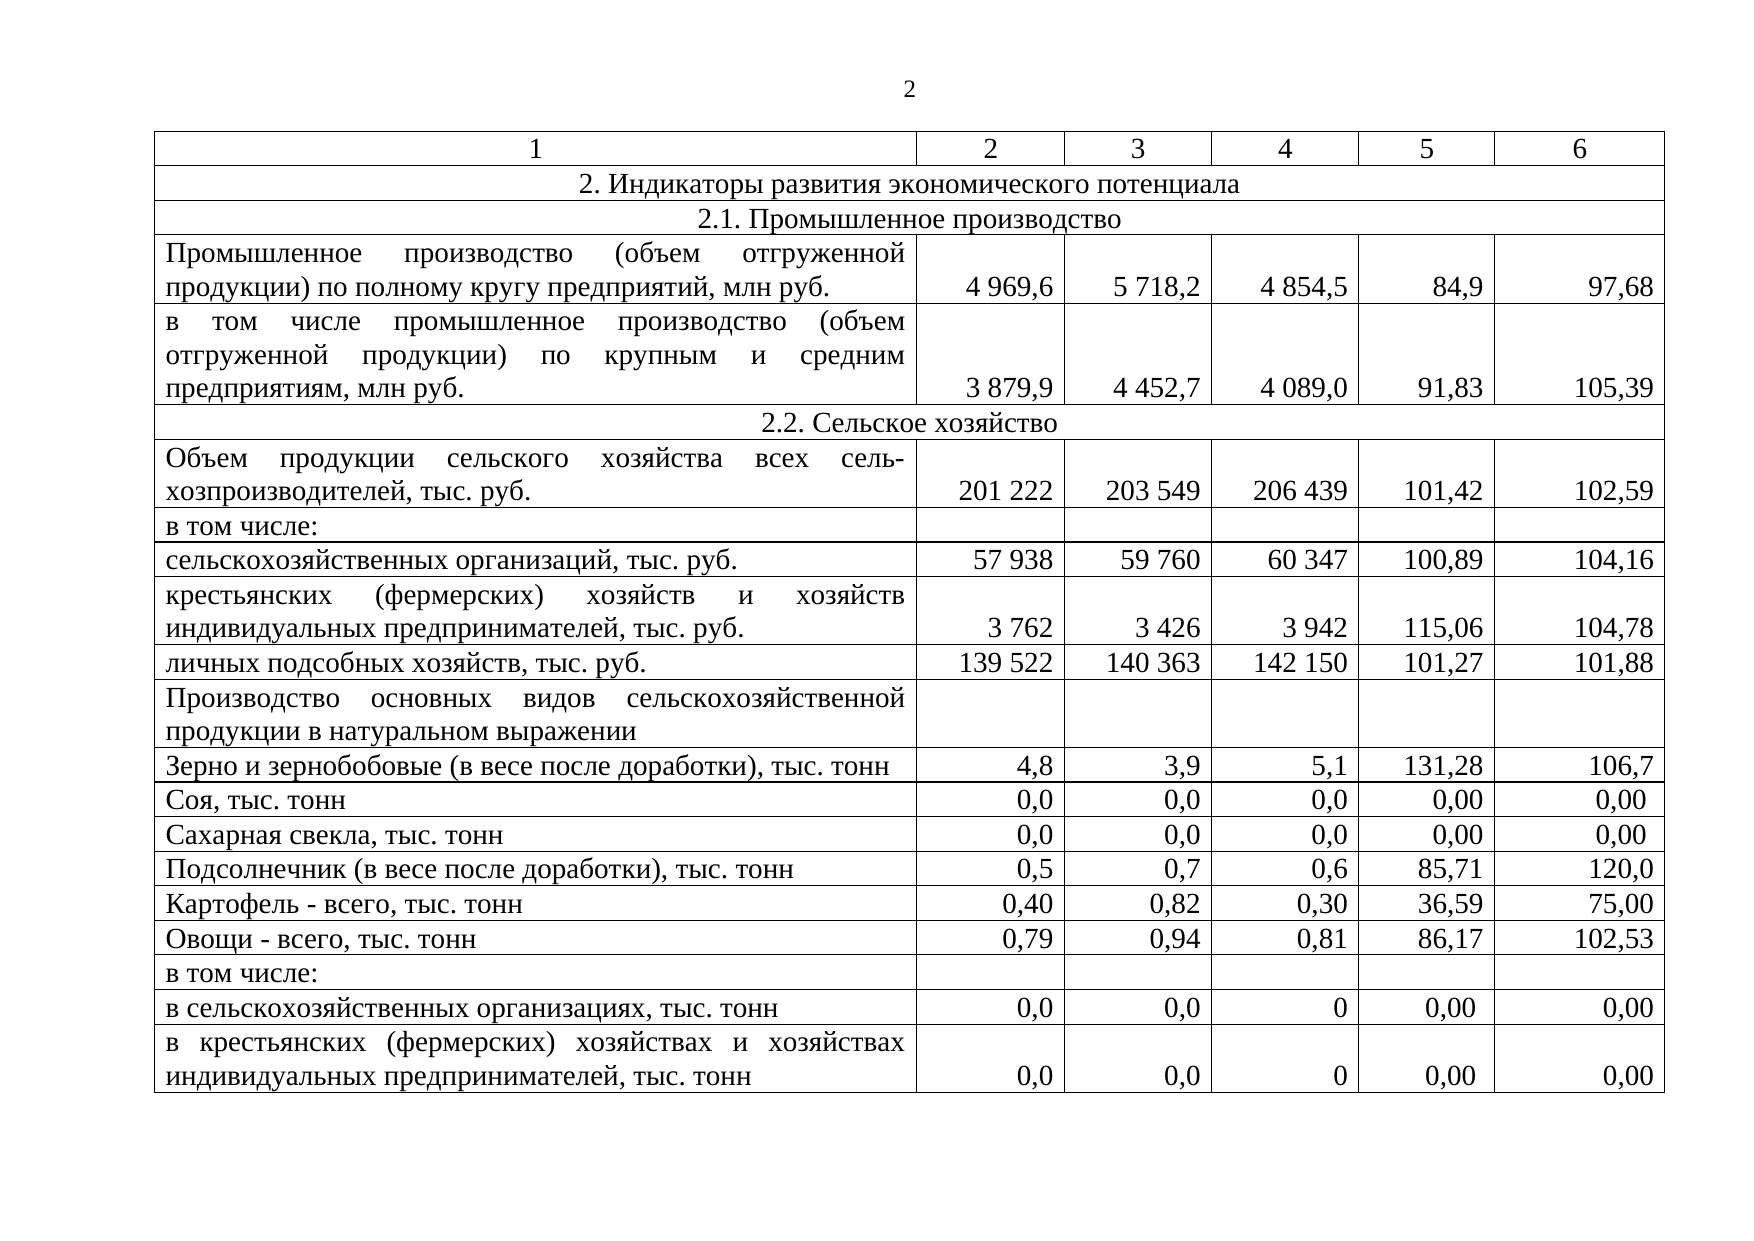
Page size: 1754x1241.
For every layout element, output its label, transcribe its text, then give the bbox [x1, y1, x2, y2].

table_cell Сахарная свекла, тыс. тонн [155, 817, 916, 851]
table_cell 3 879,9 [917, 304, 1064, 404]
table_cell 201 222 [917, 440, 1064, 507]
table_cell [1212, 680, 1358, 747]
table_cell 106,7 [1495, 748, 1664, 781]
table_cell 3 426 [1065, 577, 1211, 644]
table_cell 5 718,2 [1065, 235, 1211, 302]
table_cell 60 347 [1212, 543, 1358, 576]
table_cell в сельскохозяйственных организациях, тыс. тонн [155, 990, 916, 1023]
table_cell 0,7 [1065, 852, 1211, 885]
table_cell 131,28 [1359, 748, 1494, 781]
table_cell 91,83 [1359, 304, 1494, 404]
table_cell [1495, 955, 1664, 989]
table_cell 0,6 [1212, 852, 1358, 885]
table_cell 0,0 [917, 817, 1064, 851]
table_cell 75,00 [1495, 886, 1664, 920]
table_cell 2.2. Сельское хозяйство [155, 405, 1664, 439]
table_cell 3 762 [917, 577, 1064, 644]
table_cell 139 522 [917, 645, 1064, 679]
table_cell 4 089,0 [1212, 304, 1358, 404]
table_cell [917, 680, 1064, 747]
table_cell Промышленное производство (объем отгруженной продукции) по полному кругу предприятий, млн руб. [155, 235, 916, 302]
table_cell 85,71 [1359, 852, 1494, 885]
table_cell 0,0 [1065, 817, 1211, 851]
table_cell [1359, 680, 1494, 747]
table_cell 1 [155, 132, 916, 165]
table_cell 101,88 [1495, 645, 1664, 679]
table_cell сельскохозяйственных организаций, тыс. руб. [155, 543, 916, 576]
table_cell 6 [1495, 132, 1664, 165]
table_cell 3,9 [1065, 748, 1211, 781]
table_cell 100,89 [1359, 543, 1494, 576]
table_cell 97,68 [1495, 235, 1664, 302]
table_cell 0,81 [1212, 921, 1358, 954]
table_cell 120,0 [1495, 852, 1664, 885]
table_cell Производство основных видов сельскохозяйственной продукции в натуральном выражении [155, 680, 916, 747]
table_cell 0,00 [1359, 990, 1494, 1023]
table_cell 206 439 [1212, 440, 1358, 507]
table_cell [917, 508, 1064, 541]
table_cell 101,27 [1359, 645, 1494, 679]
table_cell 0,00 [1495, 783, 1664, 816]
table_cell 0,5 [917, 852, 1064, 885]
table_cell 2.1. Промышленное производство [155, 201, 1664, 234]
table_cell 0,00 [1359, 1025, 1494, 1092]
table_cell 0,0 [917, 783, 1064, 816]
table_cell [1495, 680, 1664, 747]
table_cell в крестьянских (фермерских) хозяйствах и хозяйствах индивидуальных предпринимателей, тыс. тонн [155, 1025, 916, 1092]
table_cell 0 [1212, 1025, 1358, 1092]
table_cell 142 150 [1212, 645, 1358, 679]
table_cell 0,79 [917, 921, 1064, 954]
table_cell 0,40 [917, 886, 1064, 920]
table_cell Картофель - всего, тыс. тонн [155, 886, 916, 920]
table_cell 2. Индикаторы развития экономического потенциала [155, 166, 1664, 200]
table_cell личных подсобных хозяйств, тыс. руб. [155, 645, 916, 679]
table_cell 0,00 [1495, 990, 1664, 1023]
table_cell 102,59 [1495, 440, 1664, 507]
table_cell 101,42 [1359, 440, 1494, 507]
table_cell 4 969,6 [917, 235, 1064, 302]
table_cell 5 [1359, 132, 1494, 165]
table_cell 59 760 [1065, 543, 1211, 576]
table_cell 102,53 [1495, 921, 1664, 954]
table_cell 86,17 [1359, 921, 1494, 954]
table_cell [1065, 955, 1211, 989]
table_cell крестьянских (фермерских) хозяйств и хозяйств индивидуальных предпринимателей, тыс. руб. [155, 577, 916, 644]
table_cell 203 549 [1065, 440, 1211, 507]
table_cell 3 [1065, 132, 1211, 165]
table_cell 4 854,5 [1212, 235, 1358, 302]
table_cell в том числе: [155, 508, 916, 541]
table_cell 0,0 [1065, 783, 1211, 816]
table_cell 3 942 [1212, 577, 1358, 644]
table_cell 0,0 [917, 990, 1064, 1023]
table_cell в том числе промышленное производство (объем отгруженной продукции) по крупным и средним предприятиям, млн руб. [155, 304, 916, 404]
table_cell [1359, 955, 1494, 989]
table_cell 84,9 [1359, 235, 1494, 302]
table_cell 2 [917, 132, 1064, 165]
table_cell 0,0 [1065, 990, 1211, 1023]
table_cell 0,0 [1212, 783, 1358, 816]
table_cell Зерно и зернобобовые (в весе после доработки), тыс. тонн [155, 748, 916, 781]
table_cell 0,0 [1065, 1025, 1211, 1092]
table_cell 4 452,7 [1065, 304, 1211, 404]
table_cell Овощи - всего, тыс. тонн [155, 921, 916, 954]
table_cell [1212, 508, 1358, 541]
table_cell [1212, 955, 1358, 989]
table_cell [1495, 508, 1664, 541]
table_cell 4,8 [917, 748, 1064, 781]
table_cell 0,82 [1065, 886, 1211, 920]
table_cell 57 938 [917, 543, 1064, 576]
table_cell [1065, 508, 1211, 541]
table_cell 104,16 [1495, 543, 1664, 576]
table_cell 0,94 [1065, 921, 1211, 954]
table_cell Соя, тыс. тонн [155, 783, 916, 816]
table_cell 0,0 [917, 1025, 1064, 1092]
table_cell 104,78 [1495, 577, 1664, 644]
table_cell 0,00 [1495, 817, 1664, 851]
table_cell 0,0 [1212, 817, 1358, 851]
table_cell в том числе: [155, 955, 916, 989]
table_cell 105,39 [1495, 304, 1664, 404]
table_cell 0,00 [1495, 1025, 1664, 1092]
table_cell 0,00 [1359, 783, 1494, 816]
table_cell [1359, 508, 1494, 541]
table_cell 140 363 [1065, 645, 1211, 679]
table_cell 5,1 [1212, 748, 1358, 781]
table_cell [1065, 680, 1211, 747]
table_cell Подсолнечник (в весе после доработки), тыс. тонн [155, 852, 916, 885]
table_cell Объем продукции сельского хозяйства всех сель-хозпроизводителей, тыс. руб. [155, 440, 916, 507]
table_cell 0 [1212, 990, 1358, 1023]
table_cell 0,00 [1359, 817, 1494, 851]
table_cell [917, 955, 1064, 989]
table_cell 36,59 [1359, 886, 1494, 920]
table_cell 115,06 [1359, 577, 1494, 644]
table_cell 0,30 [1212, 886, 1358, 920]
table_cell 4 [1212, 132, 1358, 165]
